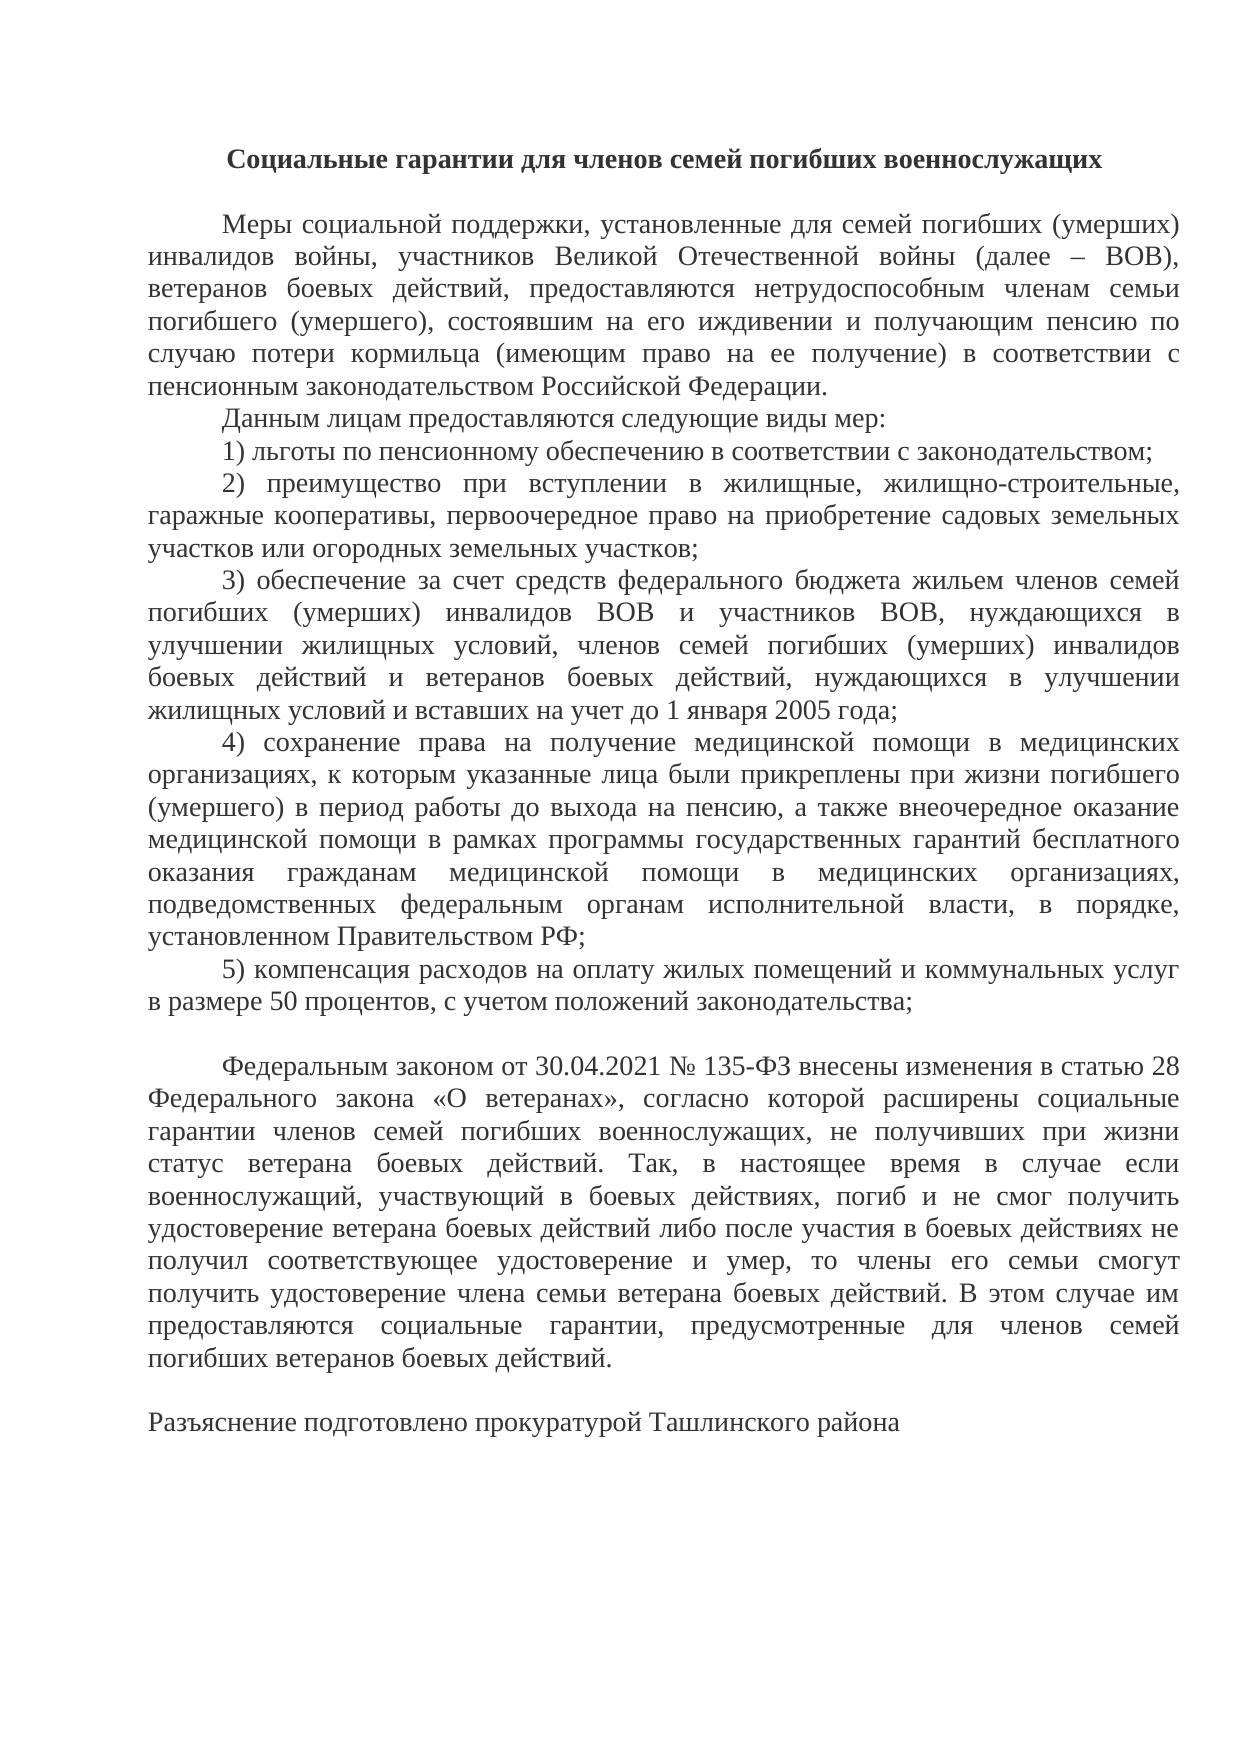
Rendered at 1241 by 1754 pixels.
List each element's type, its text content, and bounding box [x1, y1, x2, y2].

text Социальные гарантии для членов семей погибших военнослужащих [148, 118, 1181, 174]
text Федеральным законом от 30.04.2021 № 135-ФЗ внесены изменения в статью 28 Федерального закона «О ветеранах», согласно которой расширены социальные гарантии членов семей погибших военнослужащих, не получивших при жизни статус ветерана боевых действий. Так, в настоящее время в случае если военнослужащий, участвующий в боевых действиях, погиб и не смог получить удостоверение ветерана боевых действий либо после участия в боевых действиях не получил соответствующее удостоверение и умер, то члены его семьи смогут получить удостоверение члена семьи ветерана боевых действий. В этом случае им предоставляются социальные гарантии, предусмотренные для членов семей погибших ветеранов боевых действий. [148, 1049, 1181, 1373]
text 3) обеспечение за счет средств федерального бюджета жильем членов семей погибших (умерших) инвалидов ВОВ и участников ВОВ, нуждающихся в улучшении жилищных условий, членов семей погибших (умерших) инвалидов боевых действий и ветеранов боевых действий, нуждающихся в улучшении жилищных условий и вставших на учет до 1 января 2005 года; [148, 563, 1181, 725]
text 2) преимущество при вступлении в жилищные, жилищно-строительные, гаражные кооперативы, первоочередное право на приобретение садовых земельных участков или огородных земельных участков; [148, 466, 1181, 563]
text Меры социальной поддержки, установленные для семей погибших (умерших) инвалидов войны, участников Великой Отечественной войны (далее – ВОВ), ветеранов боевых действий, предоставляются нетрудоспособным членам семьи погибшего (умершего), состоявшим на его иждивении и получающим пенсию по случаю потери кормильца (имеющим право на ее получение) в соответствии с пенсионным законодательством Российской Федерации. [148, 207, 1181, 401]
text Данным лицам предоставляются следующие виды мер: [148, 401, 1181, 433]
text Разъяснение подготовлено прокуратурой Ташлинского района [148, 1405, 1181, 1438]
text 4) сохранение права на получение медицинской помощи в медицинских организациях, к которым указанные лица были прикреплены при жизни погибшего (умершего) в период работы до выхода на пенсию, а также внеочередное оказание медицинской помощи в рамках программы государственных гарантий бесплатного оказания гражданам медицинской помощи в медицинских организациях, подведомственных федеральным органам исполнительной власти, в порядке, установленном Правительством РФ; [148, 725, 1181, 952]
text 1) льготы по пенсионному обеспечению в соответствии с законодательством; [148, 433, 1181, 466]
text 5) компенсация расходов на оплату жилых помещений и коммунальных услуг в размере 50 процентов, с учетом положений законодательства; [148, 952, 1181, 1017]
